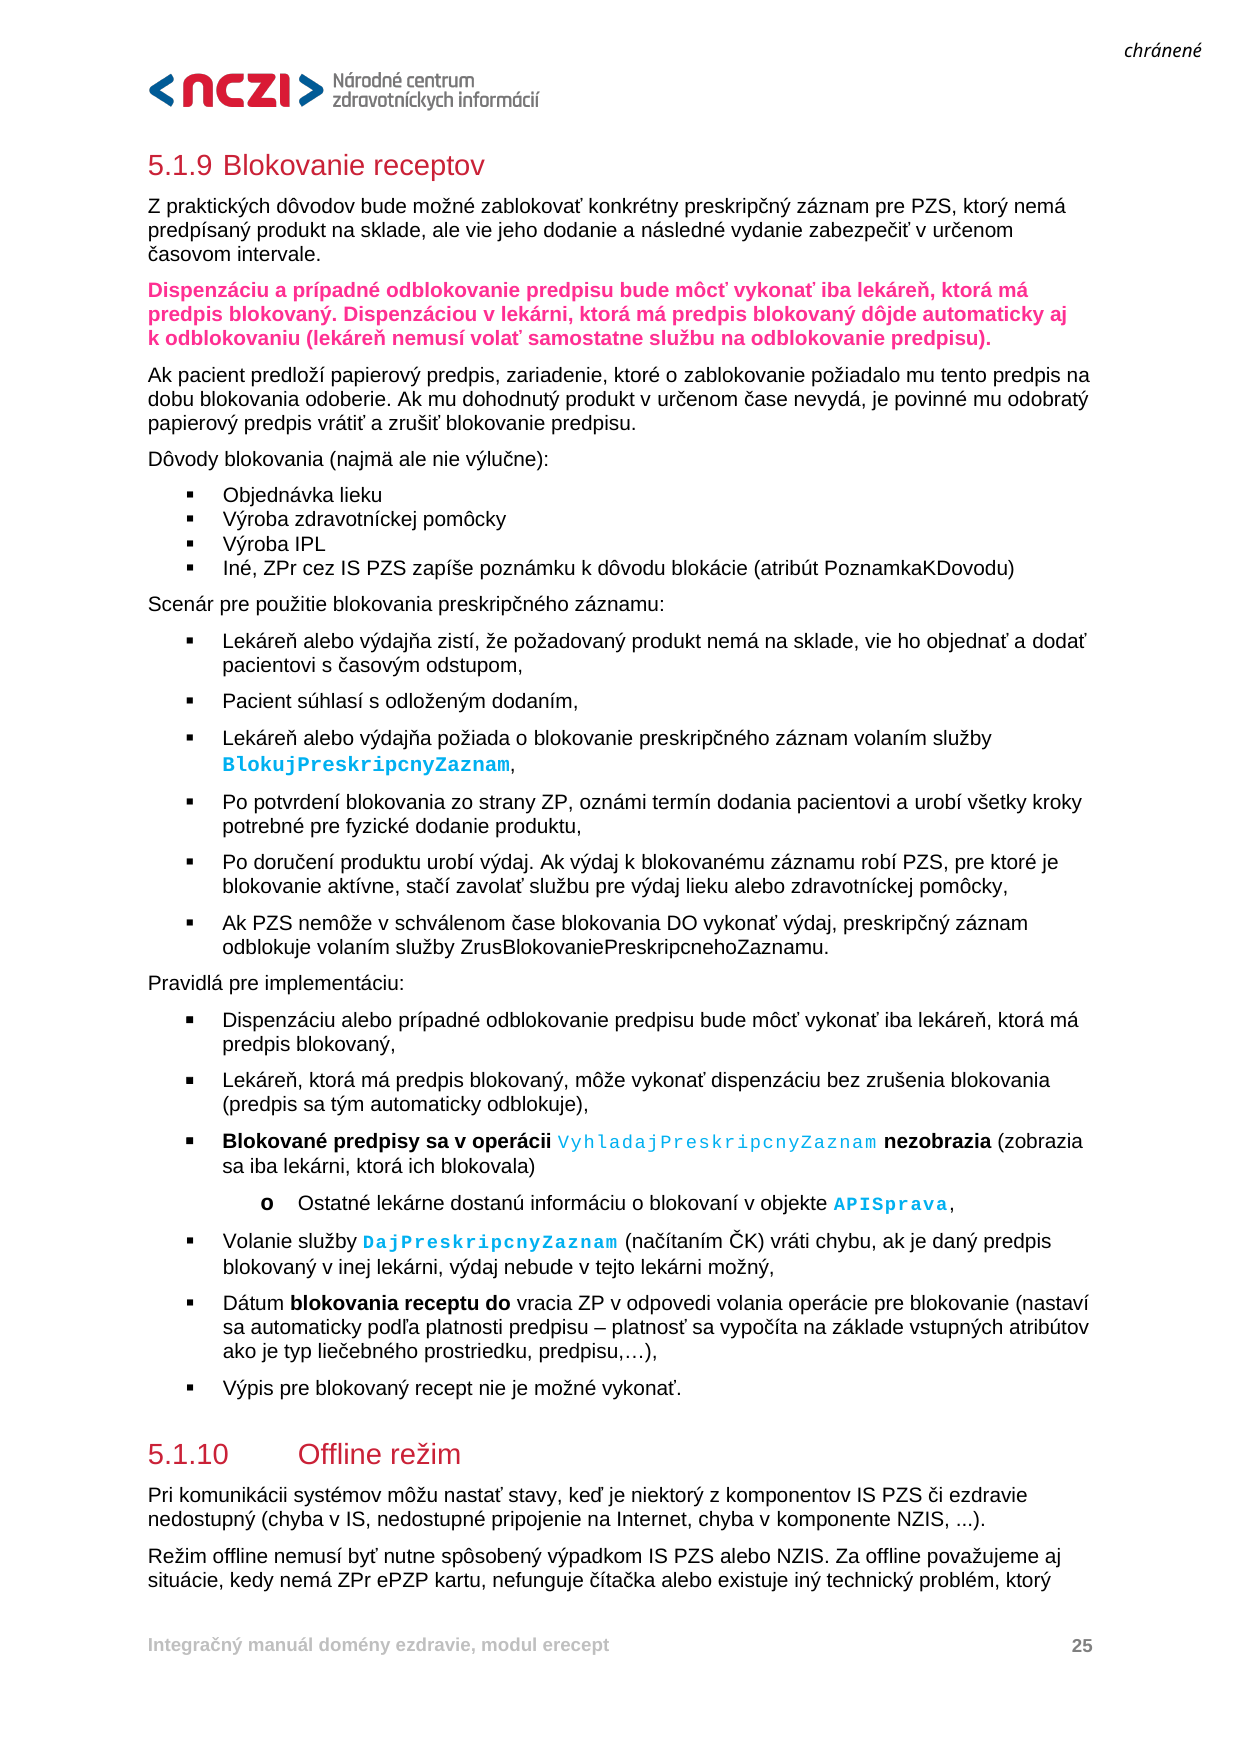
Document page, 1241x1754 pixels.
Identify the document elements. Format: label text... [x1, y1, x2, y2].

text Pri komunikácii systémov môžu nastať stavy, keď je niektorý z komponentov IS PZS či ezdravie nedostupný (chyba v IS, nedostupné pripojenie na Internet, chyba v komponente NZIS, ...). [148, 1483, 1093, 1531]
text Dôvody blokovania (najmä ale nie výlučne): [148, 447, 1093, 471]
picture [137, 58, 552, 124]
text Scenár pre použitie blokovania preskripčného záznamu: [148, 592, 1093, 616]
list Iné, ZPr cez IS PZS zapíše poznámku k dôvodu blokácie (atribút PoznamkaKDovodu) [185, 555, 1093, 579]
text Z praktických dôvodov bude možné zablokovať konkrétny preskripčný záznam pre PZS, ktorý nemá predpísaný produkt na sklade, ale vie jeho dodanie a následné vydanie zabezpečiť v určenom časovom intervale. [148, 194, 1093, 266]
list Ostatné lekárne dostanú informáciu o blokovaní v objekte APISprava, [260, 1190, 1093, 1217]
list Lekáreň, ktorá má predpis blokovaný, môže vykonať dispenzáciu bez zrušenia blokovania (predpis sa tým automaticky odblokuje), [185, 1068, 1093, 1116]
list Lekáreň alebo výdajňa zistí, že požadovaný produkt nemá na sklade, vie ho objednať a dodať pacientovi s časovým odstupom, [185, 628, 1093, 676]
list Blokované predpisy sa v operácii VyhladajPreskripcnyZaznam nezobrazia (zobrazia sa iba lekárni, ktorá ich blokovala) [185, 1129, 1093, 1178]
picture [739, 1138, 744, 1146]
list Výroba zdravotníckej pomôcky [185, 507, 1093, 531]
list Výroba IPL [185, 531, 1093, 555]
list Volanie služby DajPreskripcnyZaznam (načítaním ČK) vráti chybu, ak je daný predpis blokovaný v inej lekárni, výdaj nebude v tejto lekárni možný, [185, 1229, 1093, 1278]
picture [649, 1138, 655, 1148]
list Lekáreň alebo výdajňa požiada o blokovanie preskripčného záznam volaním služby BlokujPreskripcnyZaznam, [185, 726, 1093, 777]
list Výpis pre blokovaný recept nie je možné vykonať. [185, 1376, 1093, 1399]
list Po potvrdení blokovania zo strany ZP, oznámi termín dodania pacientovi a urobí všetky kroky potrebné pre fyzické dodanie produktu, [185, 790, 1093, 838]
text Ak pacient predloží papierový predpis, zariadenie, ktoré o zablokovanie požiadalo mu tento predpis na dobu blokovania odoberie. Ak mu dohodnutý produkt v určenom čase nevydá, je povinné mu odobratý papierový predpis vrátiť a zrušiť blokovanie predpisu. [148, 362, 1093, 434]
text Offline režim [148, 1437, 1093, 1471]
list Dátum blokovania receptu do vracia ZP v odpovedi volania operácie pre blokovanie (nastaví sa automaticky podľa platnosti predpisu – platnosť sa vypočíta na základe vstupných atribútov ako je typ liečebného prostriedku, predpisu,…), [185, 1291, 1093, 1363]
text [148, 1543, 1093, 1591]
list Objednávka lieku [185, 483, 1093, 507]
list Po doručení produktu urobí výdaj. Ak výdaj k blokovanému záznamu robí PZS, pre ktoré je blokovanie aktívne, stačí zavolať službu pre výdaj lieku alebo zdravotníckej pomôcky, [185, 850, 1093, 898]
text Dispenzáciu a prípadné odblokovanie predpisu bude môcť vykonať iba lekáreň, ktorá má predpis blokovaný. Dispenzáciou v lekárni, ktorá má predpis blokovaný dôjde automaticky aj k odblokovaniu (lekáreň nemusí volať samostatne službu na odblokovanie predpisu). [148, 278, 1093, 350]
list Ak PZS nemôže v schválenom čase blokovania DO vykonať výdaj, preskripčný záznam odblokuje volaním služby ZrusBlokovaniePreskripcnehoZaznamu. [185, 911, 1093, 959]
list Dispenzáciu alebo prípadné odblokovanie predpisu bude môcť vykonať iba lekáreň, ktorá má predpis blokovaný, [185, 1008, 1093, 1056]
list Pacient súhlasí s odloženým dodaním, [185, 689, 1093, 713]
text Blokovanie receptov [148, 148, 1093, 181]
text Pravidlá pre implementáciu: [148, 971, 1093, 995]
